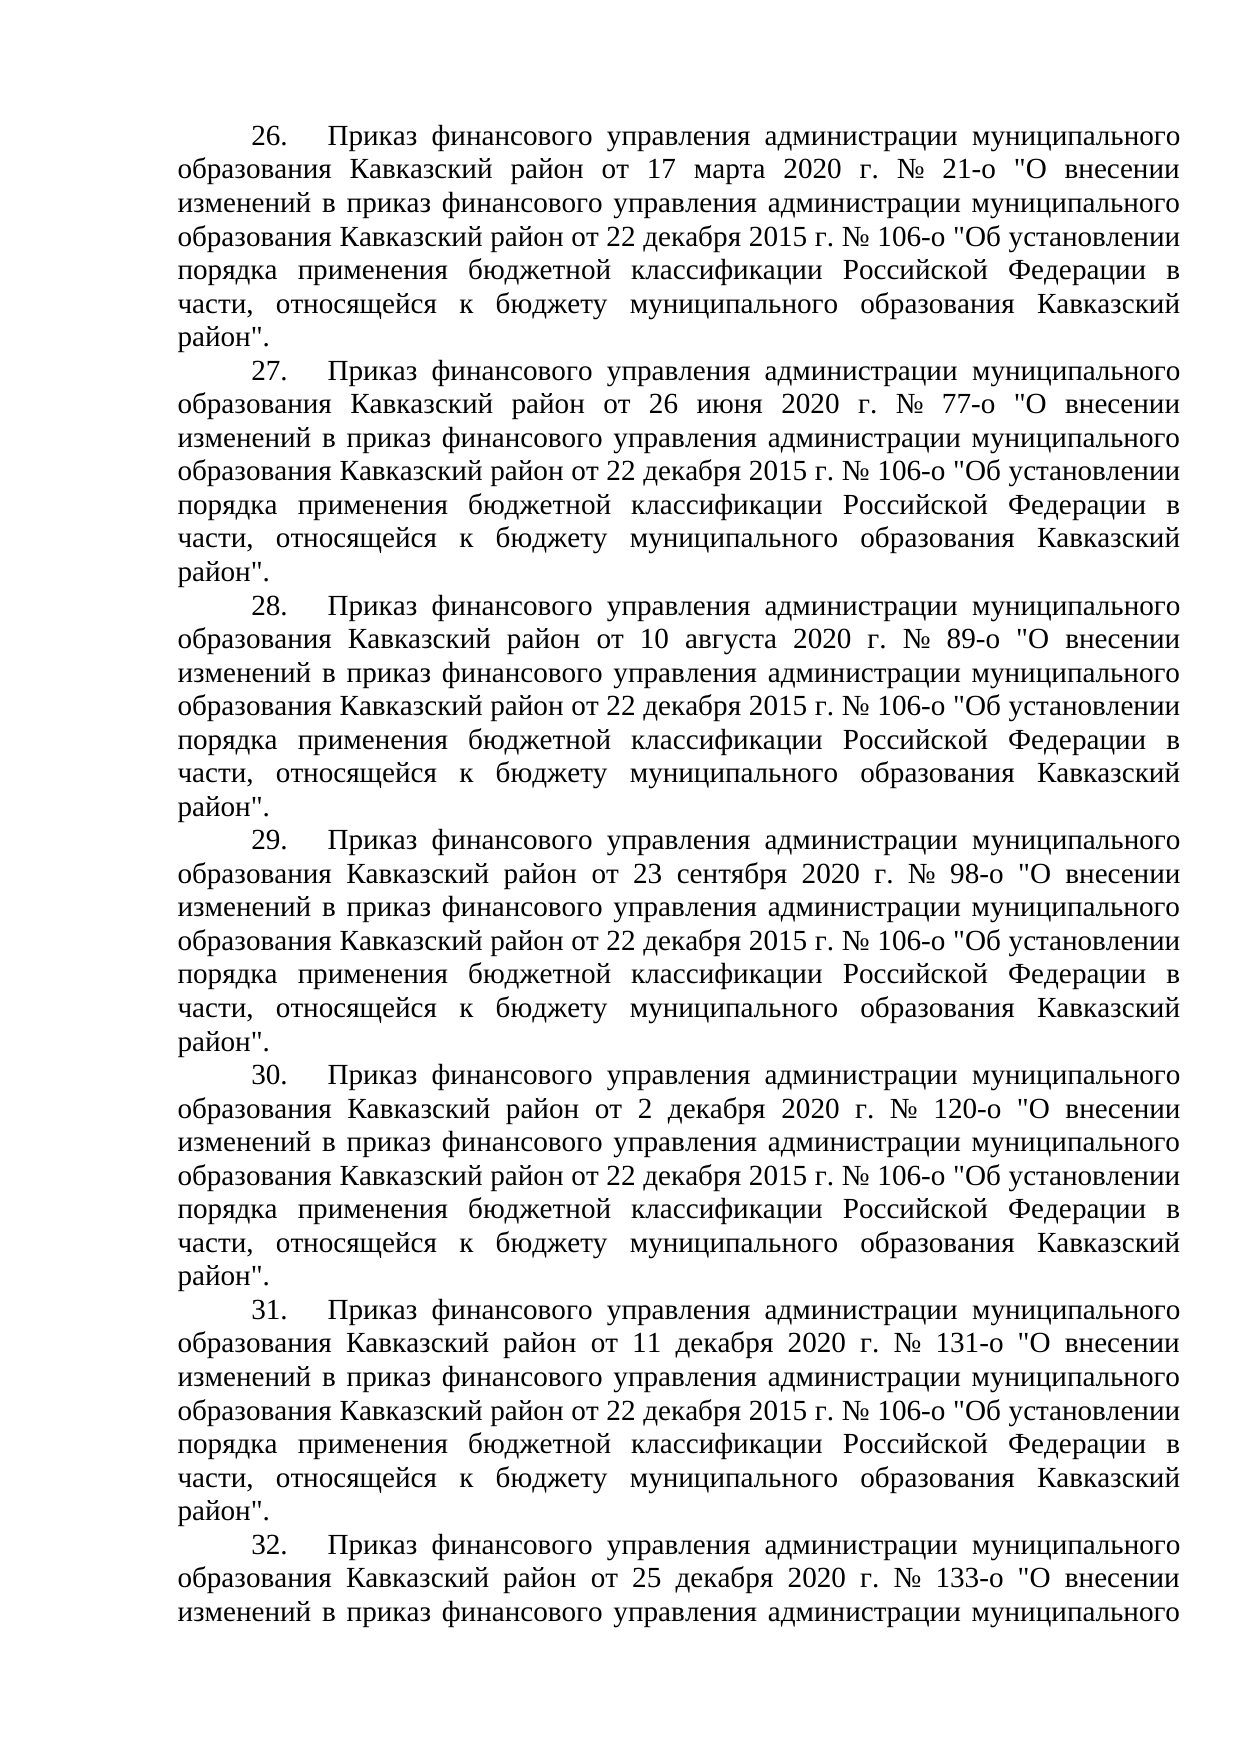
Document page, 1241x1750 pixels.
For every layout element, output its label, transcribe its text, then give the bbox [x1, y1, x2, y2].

list Приказ финансового управления администрации муниципального образования Кавказский район от 10 августа 2020 г. № 89-о "О внесении изменений в приказ финансового управления администрации муниципального образования Кавказский район от 22 декабря 2015 г. № 106-о "Об установлении порядка применения бюджетной классификации Российской Федерации в части, относящейся к бюджету муниципального образования Кавказский район". [177, 588, 1181, 822]
list Приказ финансового управления администрации муниципального образования Кавказский район от 17 марта 2020 г. № 21-о "О внесении изменений в приказ финансового управления администрации муниципального образования Кавказский район от 22 декабря 2015 г. № 106-о "Об установлении порядка применения бюджетной классификации Российской Федерации в части, относящейся к бюджету муниципального образования Кавказский район". [177, 118, 1181, 353]
list Приказ финансового управления администрации муниципального образования Кавказский район от 11 декабря 2020 г. № 131-о "О внесении изменений в приказ финансового управления администрации муниципального образования Кавказский район от 22 декабря 2015 г. № 106-о "Об установлении порядка применения бюджетной классификации Российской Федерации в части, относящейся к бюджету муниципального образования Кавказский район". [177, 1292, 1181, 1527]
list Приказ финансового управления администрации муниципального образования Кавказский район от 26 июня 2020 г. № 77-о "О внесении изменений в приказ финансового управления администрации муниципального образования Кавказский район от 22 декабря 2015 г. № 106-о "Об установлении порядка применения бюджетной классификации Российской Федерации в части, относящейся к бюджету муниципального образования Кавказский район". [177, 353, 1181, 588]
list Приказ финансового управления администрации муниципального образования Кавказский район от 2 декабря 2020 г. № 120-о "О внесении изменений в приказ финансового управления администрации муниципального образования Кавказский район от 22 декабря 2015 г. № 106-о "Об установлении порядка применения бюджетной классификации Российской Федерации в части, относящейся к бюджету муниципального образования Кавказский район". [177, 1057, 1181, 1292]
list Приказ финансового управления администрации муниципального образования Кавказский район от 23 сентября 2020 г. № 98-о "О внесении изменений в приказ финансового управления администрации муниципального образования Кавказский район от 22 декабря 2015 г. № 106-о "Об установлении порядка применения бюджетной классификации Российской Федерации в части, относящейся к бюджету муниципального образования Кавказский район". [177, 822, 1181, 1057]
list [177, 1527, 1181, 1627]
